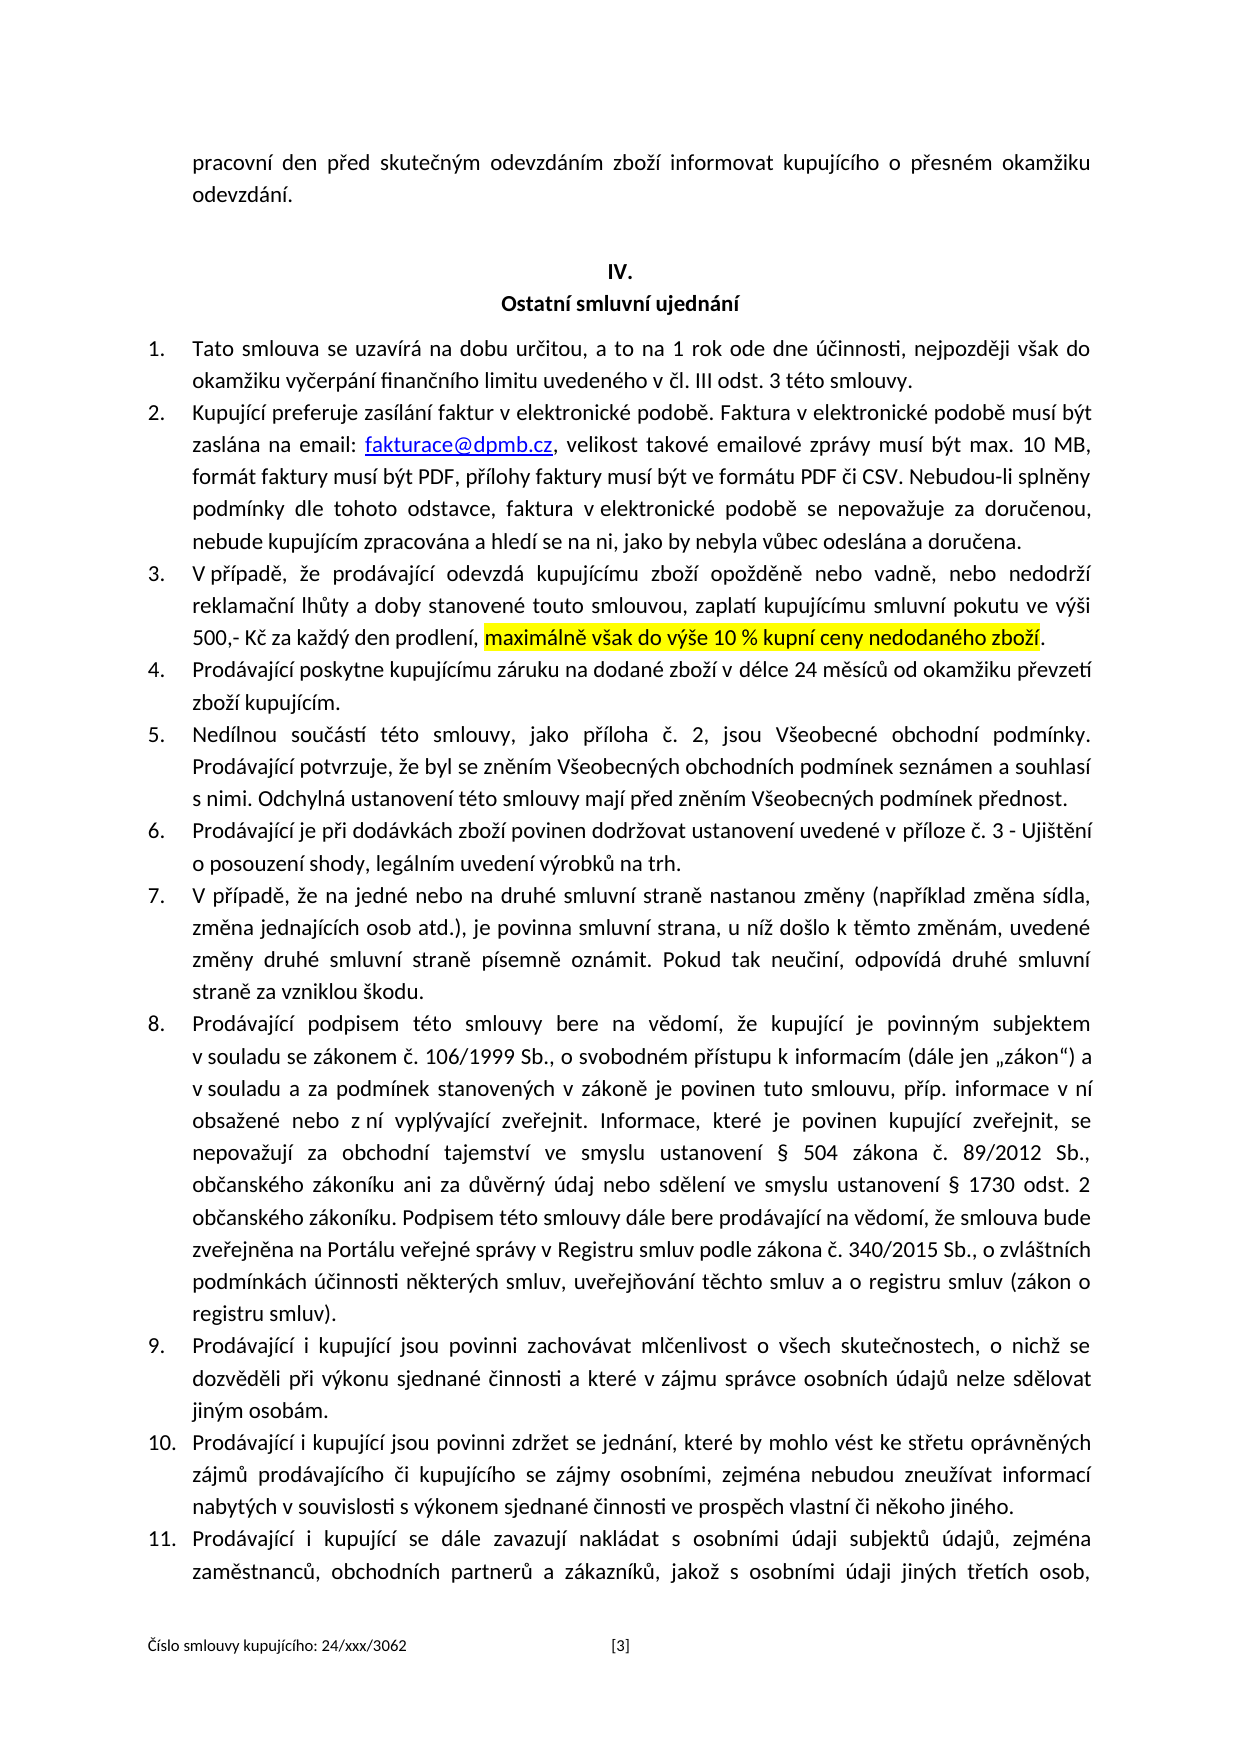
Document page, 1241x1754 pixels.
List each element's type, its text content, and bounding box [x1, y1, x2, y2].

list Prodávající podpisem této smlouvy bere na vědomí, že kupující je povinným subjektem v souladu se zákonem č. 106/1999 Sb., o svobodném přístupu k informacím (dále jen „zákon“) a v souladu a za podmínek stanovených v zákoně je povinen tuto smlouvu, příp. informace v ní obsažené nebo z ní vyplývající zveřejnit. Informace, které je povinen kupující zveřejnit, se nepovažují za obchodní tajemství ve smyslu ustanovení § 504 zákona č. 89/2012 Sb., občanského zákoníku ani za důvěrný údaj nebo sdělení ve smyslu ustanovení § 1730 odst. 2 občanského zákoníku. Podpisem této smlouvy dále bere prodávající na vědomí, že smlouva bude zveřejněna na Portálu veřejné správy v Registru smluv podle zákona č. 340/2015 Sb., o zvláštních podmínkách účinnosti některých smluv, uveřejňování těchto smluv a o registru smluv (zákon o registru smluv). [148, 1009, 1092, 1327]
list V případě, že na jedné nebo na druhé smluvní straně nastanou změny (například změna sídla, změna jednajících osob atd.), je povinna smluvní strana, u níž došlo k těmto změnám, uvedené změny druhé smluvní straně písemně oznámit. Pokud tak neučiní, odpovídá druhé smluvní straně za vzniklou škodu. [148, 881, 1092, 1005]
list Tato smlouva se uzavírá na dobu určitou, a to na 1 rok ode dne účinnosti, nejpozději však do okamžiku vyčerpání finančního limitu uvedeného v čl. III odst. 3 této smlouvy. [148, 334, 1092, 394]
list Prodávající i kupující jsou povinni zdržet se jednání, které by mohlo vést ke střetu oprávněných zájmů prodávajícího či kupujícího se zájmy osobními, zejména nebudou zneužívat informací nabytých v souvislosti s výkonem sjednané činnosti ve prospěch vlastní či někoho jiného. [148, 1428, 1092, 1520]
list V případě, že prodávající odevzdá kupujícímu zboží opožděně nebo vadně, nebo nedodrží reklamační lhůty a doby stanovené touto smlouvou, zaplatí kupujícímu smluvní pokutu ve výši 500,- Kč za každý den prodlení, maximálně však do výše 10 % kupní ceny nedodaného zboží. [148, 559, 1092, 651]
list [154, 148, 1092, 208]
list Nedílnou součástí této smlouvy, jako příloha č. 2, jsou Všeobecné obchodní podmínky. Prodávající potvrzuje, že byl se zněním Všeobecných obchodních podmínek seznámen a souhlasí s nimi. Odchylná ustanovení této smlouvy mají před zněním Všeobecných podmínek přednost. [148, 720, 1092, 812]
text Ostatní smluvní ujednání [148, 289, 1092, 317]
list Prodávající je při dodávkách zboží povinen dodržovat ustanovení uvedené v příloze č. 3 - Ujištění o posouzení shody, legálním uvedení výrobků na trh. [148, 816, 1092, 877]
text IV. [148, 257, 1092, 285]
list Prodávající poskytne kupujícímu záruku na dodané zboží v délce 24 měsíců od okamžiku převzetí zboží kupujícím. [148, 656, 1092, 716]
list Kupující preferuje zasílání faktur v elektronické podobě. Faktura v elektronické podobě musí být zaslána na email: fakturace@dpmb.cz, velikost takové emailové zprávy musí být max. 10 MB, formát faktury musí být PDF, přílohy faktury musí být ve formátu PDF či CSV. Nebudou-li splněny podmínky dle tohoto odstavce, faktura v elektronické podobě se nepovažuje za doručenou, nebude kupujícím zpracována a hledí se na ni, jako by nebyla vůbec odeslána a doručena. [148, 398, 1092, 555]
list Prodávající i kupující jsou povinni zachovávat mlčenlivost o všech skutečnostech, o nichž se dozvěděli při výkonu sjednané činnosti a které v zájmu správce osobních údajů nelze sdělovat jiným osobám. [148, 1331, 1092, 1424]
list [148, 1524, 1092, 1585]
